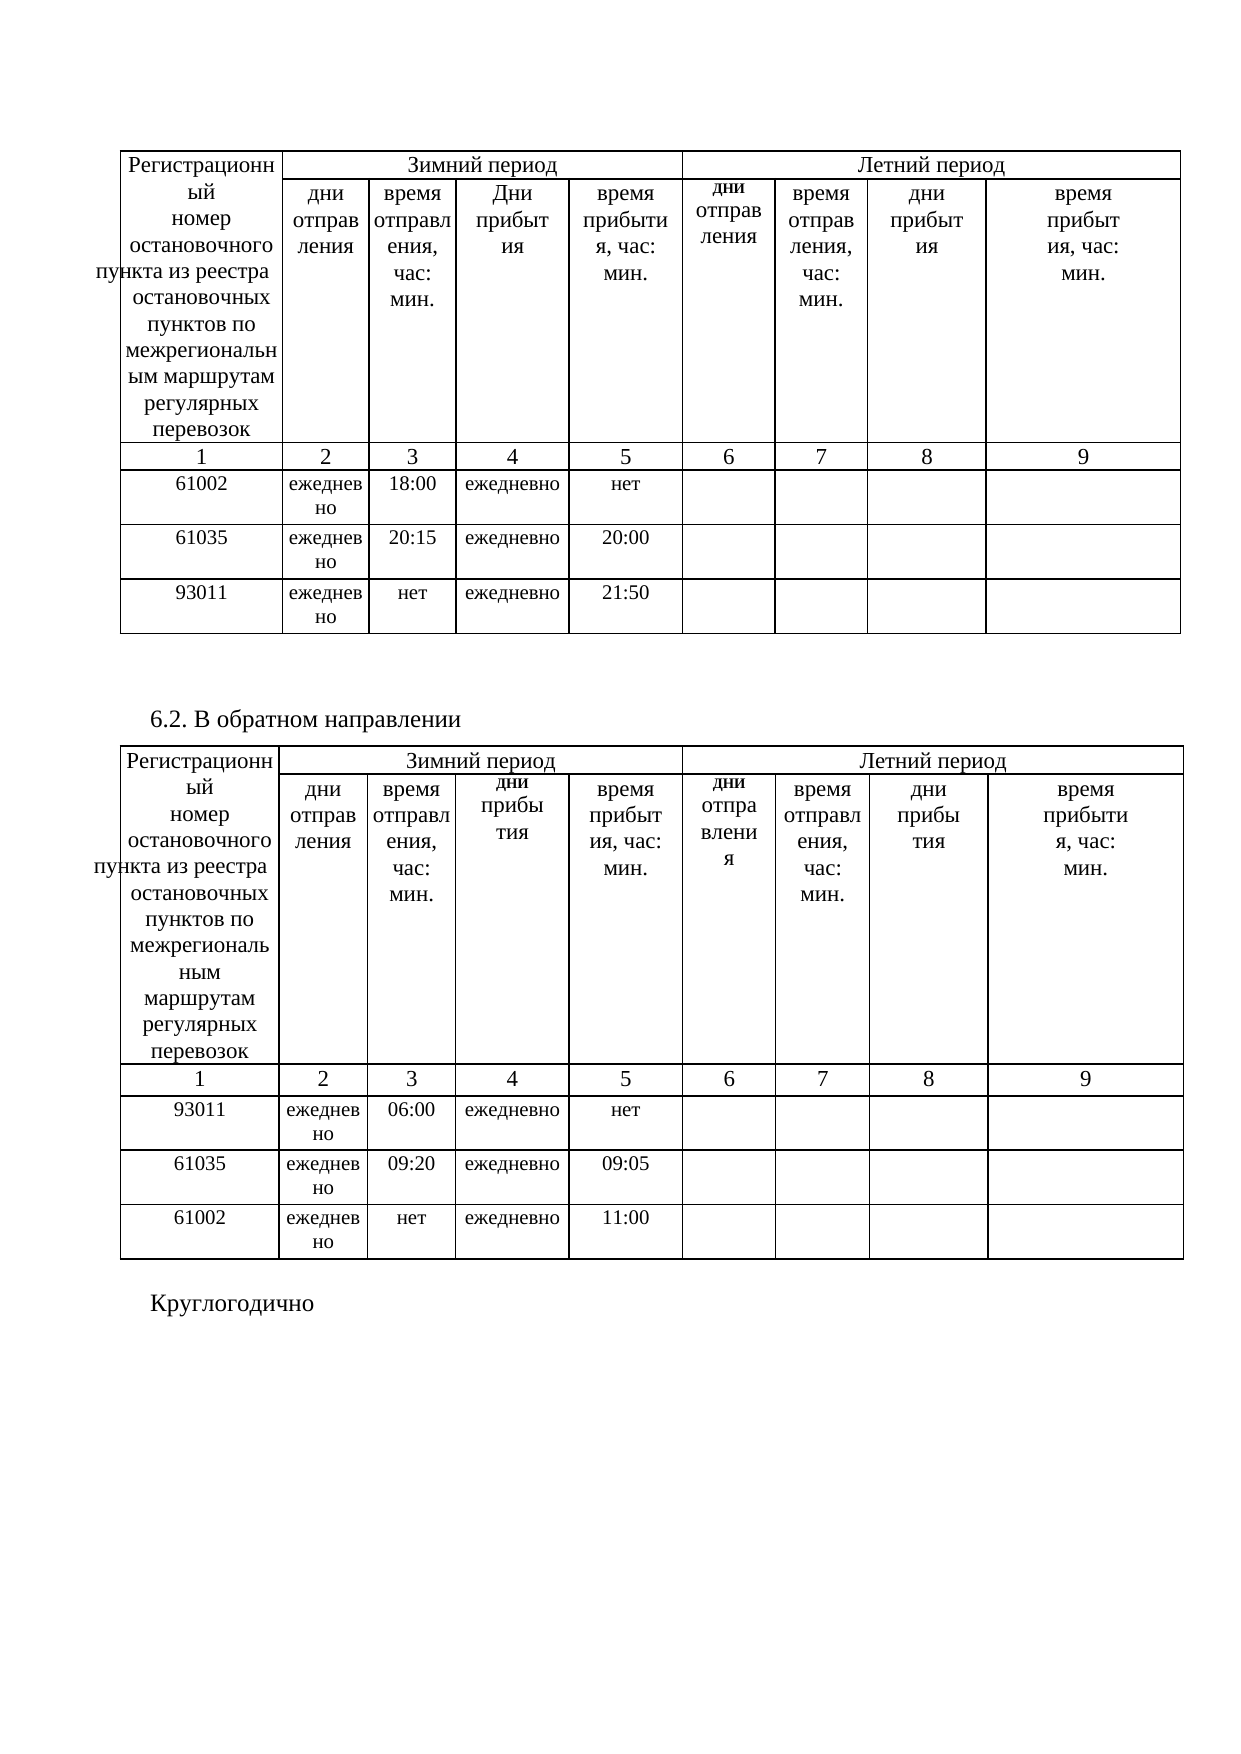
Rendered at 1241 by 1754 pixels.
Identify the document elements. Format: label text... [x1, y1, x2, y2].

table_cell 6 [683, 1065, 775, 1095]
table_cell 1 [121, 443, 282, 469]
table_cell [683, 1205, 775, 1258]
table_cell время отправл ения, час: мин. [368, 775, 455, 1063]
table_cell 4 [457, 443, 568, 469]
table_cell время прибыт ия, час: мин. [987, 180, 1180, 441]
table_cell [683, 580, 774, 632]
table_cell 2 [283, 443, 368, 469]
table_cell ежедневно [456, 1097, 568, 1149]
table_cell ежедневно [457, 471, 568, 524]
table_cell [870, 1097, 987, 1149]
table_cell 09:20 [368, 1151, 455, 1204]
table_cell [683, 471, 774, 524]
table_cell ежедневно [457, 525, 568, 578]
table_cell Дни прибыт ия [457, 180, 568, 441]
table_cell нет [370, 580, 455, 632]
table_cell ДНИ отпра влени я [683, 775, 775, 1063]
table_cell ежедневно [280, 1205, 367, 1258]
table_cell [683, 1097, 775, 1149]
table_cell 8 [870, 1065, 987, 1095]
table_cell дни отправ ления [280, 775, 367, 1063]
table_cell 5 [570, 1065, 682, 1095]
table_cell время отправл ения, час: мин. [370, 180, 455, 441]
table_cell [868, 525, 985, 578]
table_cell 7 [776, 443, 867, 469]
table_header Регистрационный номер остановочного пункта из реестра остановочных пунктов по межрегиональным маршрутам регулярных перевозок [121, 747, 278, 1063]
table_cell 20:00 [570, 525, 682, 578]
table_cell 4 [456, 1065, 568, 1095]
table_cell 7 [776, 1065, 869, 1095]
table_cell 9 [987, 443, 1180, 469]
table_cell 8 [868, 443, 985, 469]
table_cell ежедневно [283, 471, 368, 524]
table_cell 20:15 [370, 525, 455, 578]
table_cell [776, 580, 867, 632]
table_cell дни прибыт ия [868, 180, 985, 441]
table_cell время отправ ления, час: мин. [776, 180, 867, 441]
table_cell 18:00 [370, 471, 455, 524]
table_cell 61002 [121, 1205, 278, 1258]
table_cell 6 [683, 443, 774, 469]
table_cell [987, 471, 1180, 524]
table_cell 21:50 [570, 580, 682, 632]
table_cell ежедневно [457, 580, 568, 632]
table_cell нет [570, 471, 682, 524]
table_cell 93011 [121, 1097, 278, 1149]
table_cell [989, 1097, 1183, 1149]
table_cell [987, 525, 1180, 578]
table_cell 1 [121, 1065, 278, 1095]
table_cell [870, 1151, 987, 1204]
table_cell ежедневно [283, 580, 368, 632]
table_cell ежедневно [456, 1151, 568, 1204]
table_cell ежедневно [280, 1097, 367, 1149]
table_cell дни отправ ления [283, 180, 368, 441]
table_cell время отправл ения, час: мин. [776, 775, 869, 1063]
table_cell 93011 [121, 580, 282, 632]
table_cell 09:05 [570, 1151, 682, 1204]
text Круглогодично [150, 1288, 1090, 1317]
table_header Зимний период [283, 152, 682, 178]
table_cell [989, 1151, 1183, 1204]
table_header Летний период [683, 152, 1180, 178]
table_header Регистрационный номер остановочного пункта из реестра остановочных пунктов по межрегиональным маршрутам регулярных перевозок [121, 152, 282, 441]
table_cell 61035 [121, 1151, 278, 1204]
table_cell ежедневно [456, 1205, 568, 1258]
table_header Летний период [683, 747, 1183, 773]
table_cell [776, 525, 867, 578]
table_cell [683, 1151, 775, 1204]
table_cell ежедневно [283, 525, 368, 578]
table_cell 3 [368, 1065, 455, 1095]
table_cell нет [368, 1205, 455, 1258]
table_cell [776, 1097, 869, 1149]
table_cell [776, 471, 867, 524]
table_cell время прибыти я, час: мин. [989, 775, 1183, 1063]
table_cell время прибыти я, час: мин. [570, 180, 682, 441]
table_cell ежедневно [280, 1151, 367, 1204]
table_cell [870, 1205, 987, 1258]
table_cell нет [570, 1097, 682, 1149]
table_cell время прибыт ия, час: мин. [570, 775, 682, 1063]
table_cell 3 [370, 443, 455, 469]
table_cell [776, 1205, 869, 1258]
table_cell 9 [989, 1065, 1183, 1095]
table_cell 11:00 [570, 1205, 682, 1258]
table_cell 06:00 [368, 1097, 455, 1149]
table_cell ДНИ отправ ления [683, 180, 774, 441]
table_cell [987, 580, 1180, 632]
table_cell 2 [280, 1065, 367, 1095]
table_cell ДНИ прибы тия [456, 775, 568, 1063]
table_cell дни прибы тия [870, 775, 987, 1063]
table_cell 5 [570, 443, 682, 469]
table_cell [683, 525, 774, 578]
table_cell 61002 [121, 471, 282, 524]
table_cell [776, 1151, 869, 1204]
table_cell [868, 471, 985, 524]
table_cell 61035 [121, 525, 282, 578]
table_cell [868, 580, 985, 632]
table_header Зимний период [280, 747, 682, 773]
table_cell [989, 1205, 1183, 1258]
text 6.2. В обратном направлении [150, 704, 1090, 733]
